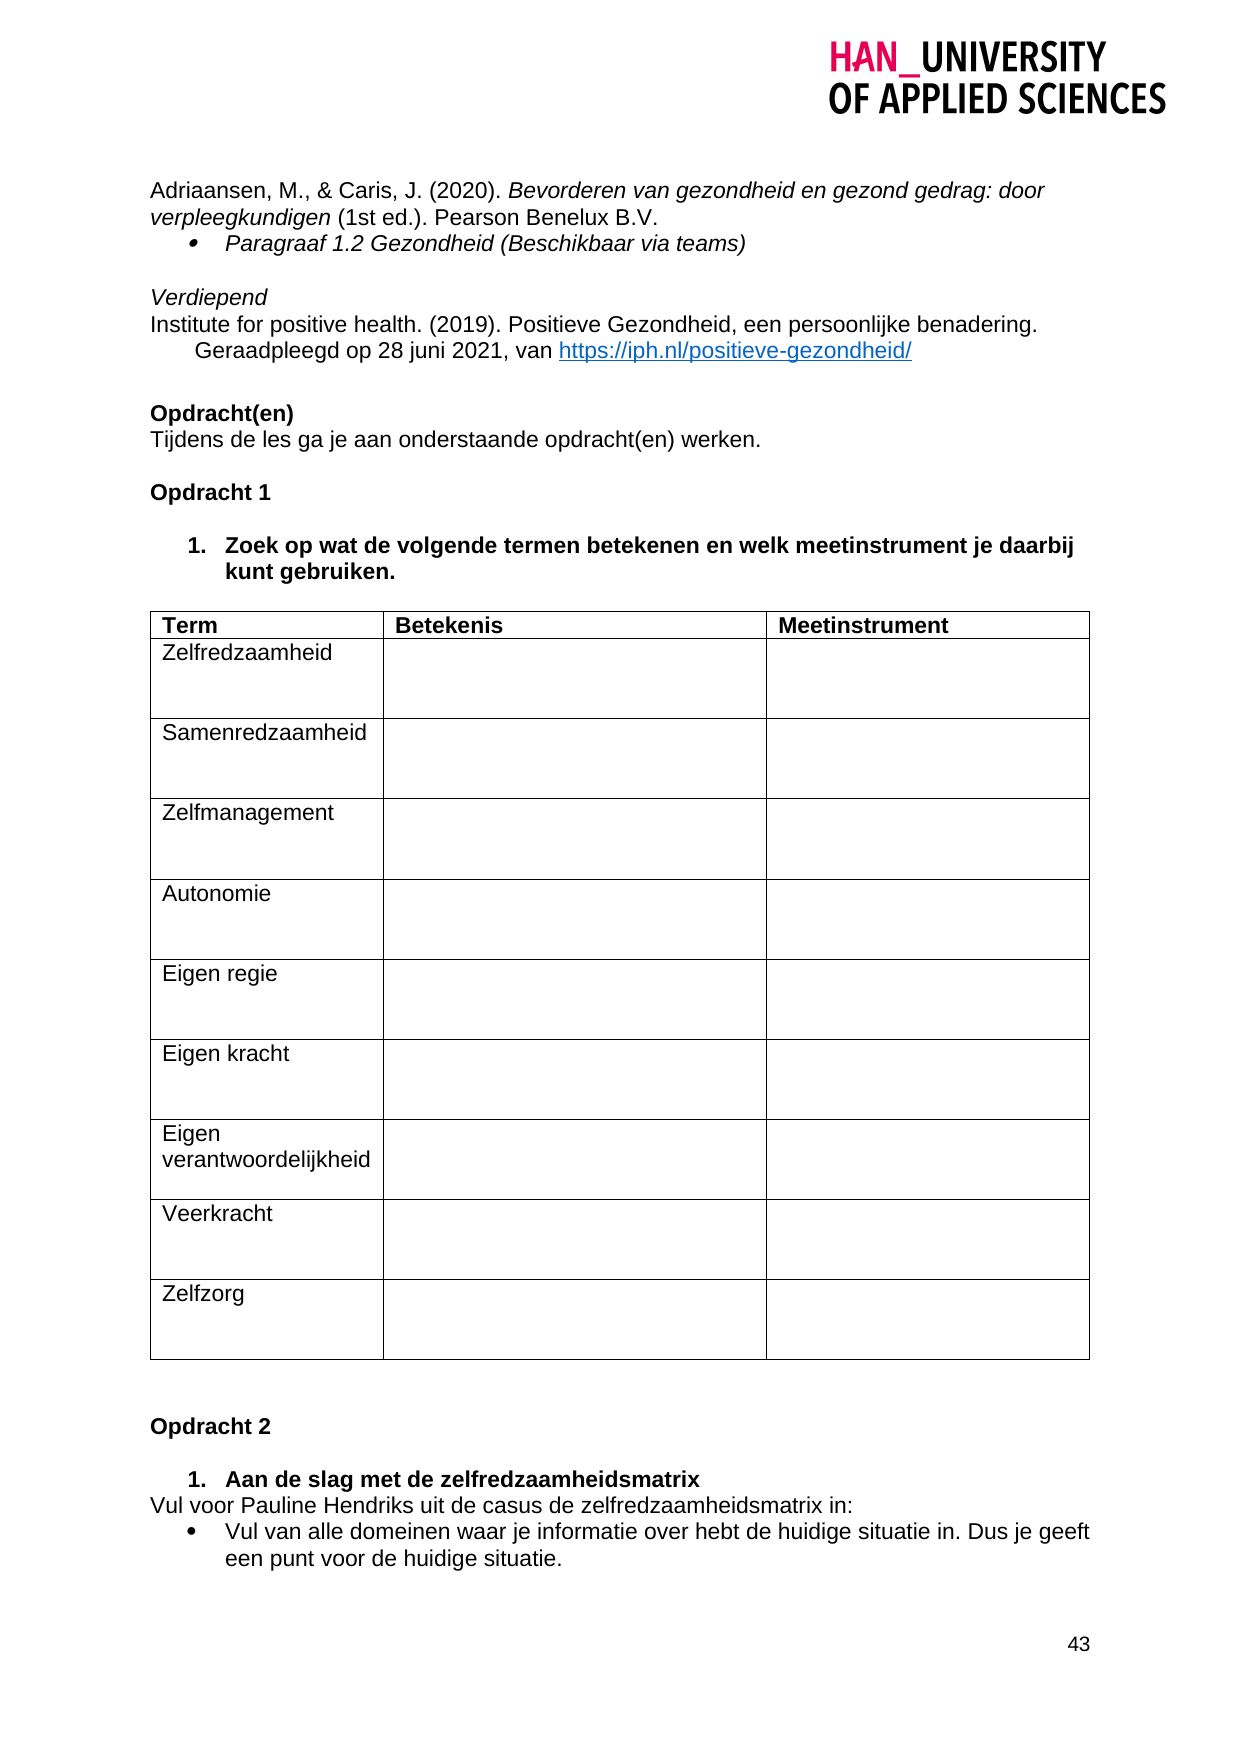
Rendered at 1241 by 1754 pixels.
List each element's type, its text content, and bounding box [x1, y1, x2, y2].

table_cell [767, 1120, 1089, 1199]
text Institute for positive health. (2019). Positieve Gezondheid, een persoonlijke benadering. Geraadpleegd op 28 juni 2021, van https://iph.nl/positieve-gezondheid/ [150, 311, 1090, 363]
list Aan de slag met de zelfredzaamheidsmatrix [187, 1466, 1090, 1492]
list Zoek op wat de volgende termen betekenen en welk meetinstrument je daarbij kunt gebruiken. [187, 532, 1090, 584]
list Paragraaf 1.2 Gezondheid (Beschikbaar via teams) [187, 230, 1090, 257]
table_cell Autonomie [151, 880, 383, 958]
table_cell [767, 799, 1089, 878]
table_header Meetinstrument [767, 612, 1089, 638]
table_cell [767, 1280, 1089, 1359]
table_cell Zelfredzaamheid [151, 639, 383, 718]
table_cell [767, 1200, 1089, 1279]
table_cell [384, 1280, 766, 1359]
table_cell [384, 639, 766, 718]
table_cell [767, 960, 1089, 1039]
table_cell [384, 1040, 766, 1119]
table_header Betekenis [384, 612, 766, 638]
table_cell [384, 960, 766, 1039]
table_cell Samenredzaamheid [151, 719, 383, 798]
table_cell [384, 1200, 766, 1279]
table_cell [384, 880, 766, 958]
text Verdiepend [150, 284, 1090, 311]
table_cell Eigen verantwoordelijkheid [151, 1120, 383, 1199]
text Opdracht 1 [150, 479, 1090, 505]
table_cell [384, 1120, 766, 1199]
table_cell Zelfmanagement [151, 799, 383, 878]
table_cell [767, 880, 1089, 958]
table_cell Eigen kracht [151, 1040, 383, 1119]
picture [0, 0, 1241, 212]
table_cell [384, 799, 766, 878]
text Tijdens de les ga je aan onderstaande opdracht(en) werken. [150, 426, 1090, 453]
text Vul voor Pauline Hendriks uit de casus de zelfredzaamheidsmatrix in: [150, 1492, 1090, 1518]
text Adriaansen, M., & Caris, J. (2020). Bevorderen van gezondheid en gezond gedrag: door verpleegkundigen (1st ed.). Pearson Benelux B.V. [150, 177, 1090, 230]
text Opdracht 2 [150, 1413, 1090, 1439]
table_cell Zelfzorg [151, 1280, 383, 1359]
table_cell Veerkracht [151, 1200, 383, 1279]
table_cell [767, 1040, 1089, 1119]
table_cell [384, 719, 766, 798]
list Vul van alle domeinen waar je informatie over hebt de huidige situatie in. Dus je geeft een punt voor de huidige situatie. [187, 1518, 1090, 1571]
table_cell [767, 719, 1089, 798]
table_cell [767, 639, 1089, 718]
table_cell Eigen regie [151, 960, 383, 1039]
text Opdracht(en) [150, 400, 1090, 426]
table_header Term [151, 612, 383, 638]
